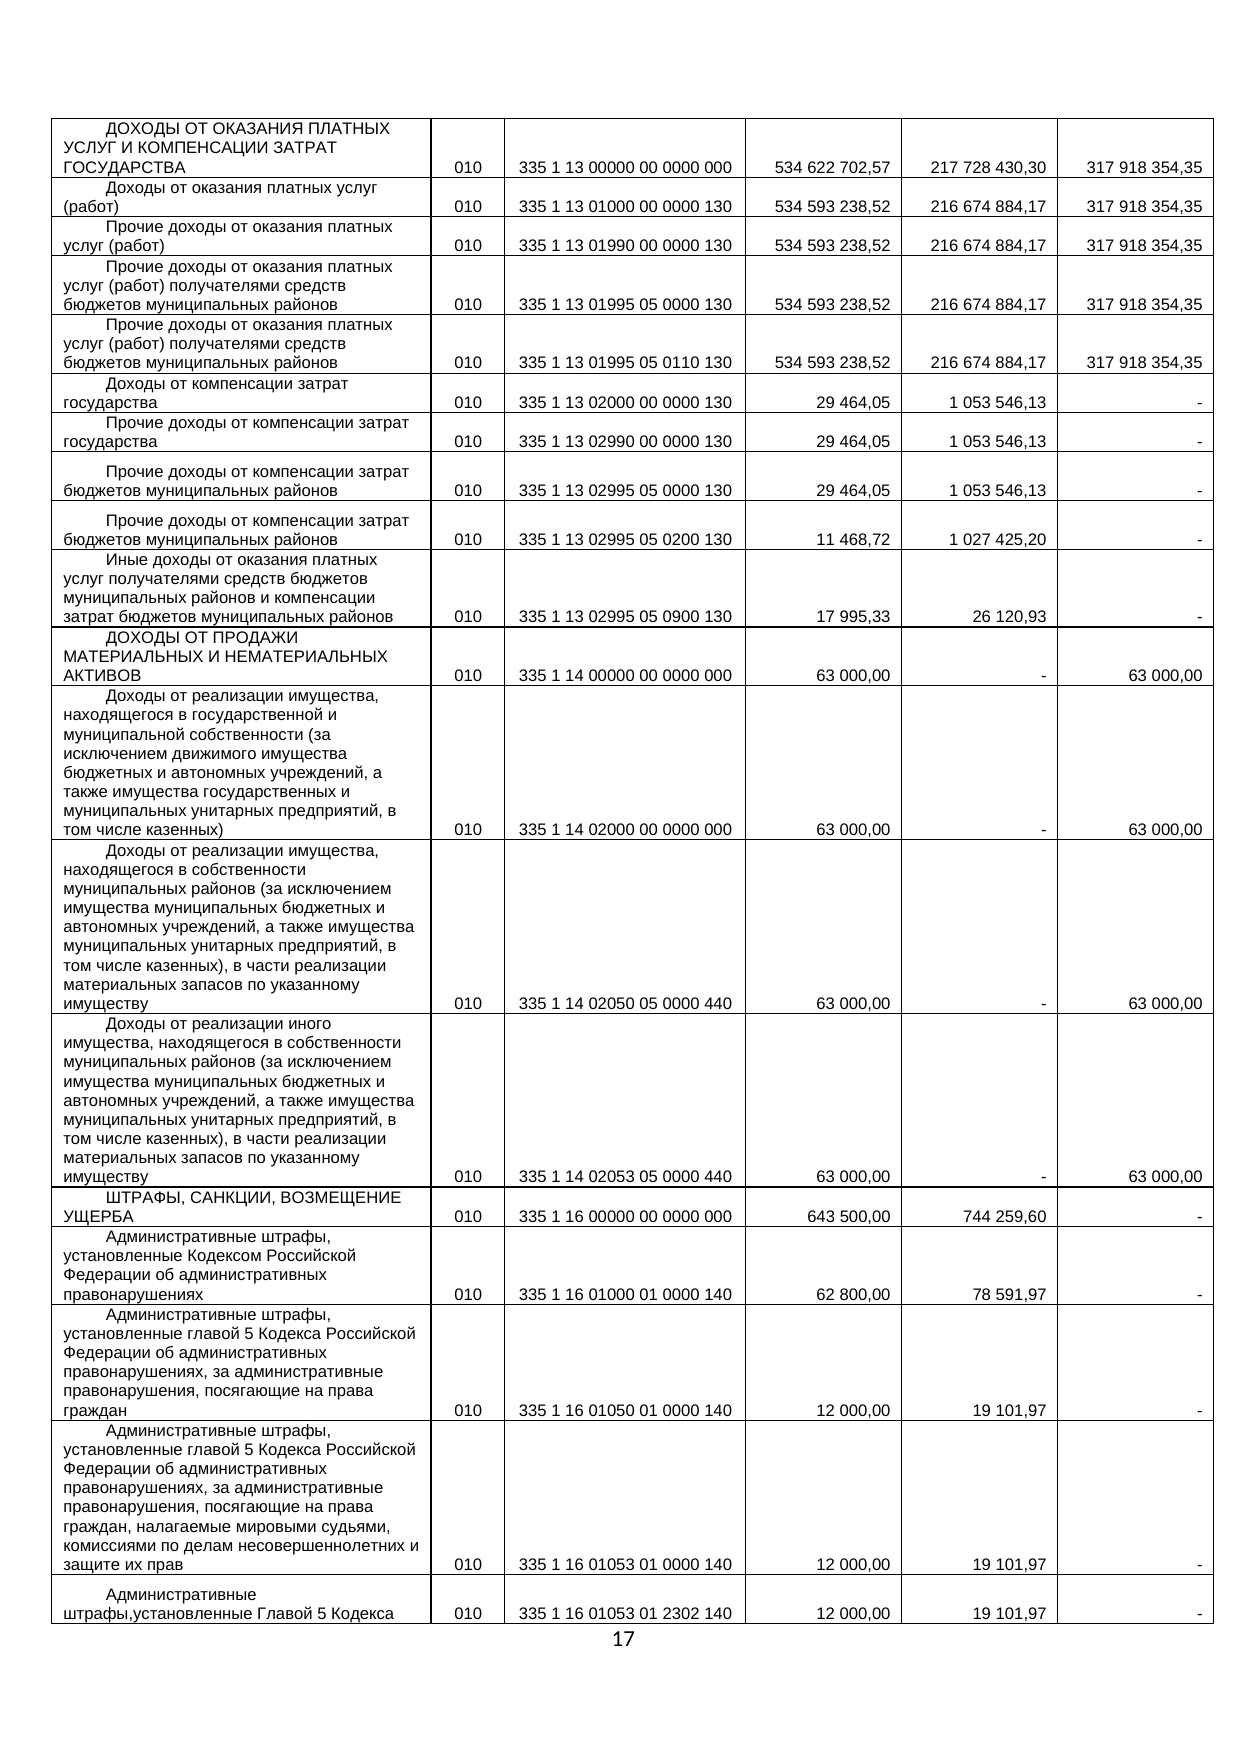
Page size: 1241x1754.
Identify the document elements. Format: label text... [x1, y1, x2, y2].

table_cell 29 464,05 [746, 452, 901, 500]
table_cell Доходы от реализации иного имущества, находящегося в собственности муниципальных районов (за исключением имущества муниципальных бюджетных и автономных учреждений, а также имущества муниципальных унитарных предприятий, в том числе казенных), в части реализации материальных запасов по указанному имуществу [52, 1014, 430, 1186]
table_cell 744 259,60 [902, 1188, 1057, 1226]
table_cell 216 674 884,17 [902, 217, 1057, 255]
table_cell 534 593 238,52 [746, 178, 901, 216]
table_cell 335 1 13 01990 00 0000 130 [505, 217, 745, 255]
table_cell 335 1 13 02995 05 0900 130 [505, 550, 745, 626]
table_cell 1 053 546,13 [902, 452, 1057, 500]
table_cell - [1058, 413, 1213, 451]
table_cell Административные штрафы, установленные Кодексом Российской Федерации об административных правонарушениях [52, 1227, 430, 1303]
table_cell 335 1 14 00000 00 0000 000 [505, 628, 745, 685]
table_cell 78 591,97 [902, 1227, 1057, 1303]
table_cell 63 000,00 [1058, 1014, 1213, 1186]
table_cell - [1058, 1227, 1213, 1303]
table_cell Доходы от оказания платных услуг (работ) [52, 178, 430, 216]
table_cell 010 [432, 501, 504, 549]
table_cell 12 000,00 [746, 1305, 901, 1419]
table_cell 335 1 16 00000 00 0000 000 [505, 1188, 745, 1226]
table_cell 010 [432, 217, 504, 255]
table_cell 12 000,00 [746, 1421, 901, 1574]
table_cell 19 101,97 [902, 1421, 1057, 1574]
table_cell Доходы от компенсации затрат государства [52, 374, 430, 412]
table_cell 63 000,00 [1058, 628, 1213, 685]
table_cell 335 1 13 01000 00 0000 130 [505, 178, 745, 216]
table_cell 010 [432, 452, 504, 500]
table_cell 317 918 354,35 [1058, 119, 1213, 177]
table_cell 29 464,05 [746, 374, 901, 412]
table_cell 217 728 430,30 [902, 119, 1057, 177]
table_cell 010 [432, 840, 504, 1013]
table_cell ДОХОДЫ ОТ ОКАЗАНИЯ ПЛАТНЫХ УСЛУГ И КОМПЕНСАЦИИ ЗАТРАТ ГОСУДАРСТВА [52, 119, 430, 177]
table_cell 010 [432, 374, 504, 412]
table_cell 317 918 354,35 [1058, 315, 1213, 372]
table_cell 19 101,97 [902, 1575, 1057, 1623]
table_cell 335 1 14 02053 05 0000 440 [505, 1014, 745, 1186]
table_cell 335 1 13 02995 05 0000 130 [505, 452, 745, 500]
table_cell Прочие доходы от оказания платных услуг (работ) получателями средств бюджетов муниципальных районов [52, 315, 430, 372]
table_cell 010 [432, 315, 504, 372]
table_cell Административные штрафы, установленные главой 5 Кодекса Российской Федерации об административных правонарушениях, за административные правонарушения, посягающие на права граждан [52, 1305, 430, 1419]
table_cell 26 120,93 [902, 550, 1057, 626]
table_cell 63 000,00 [1058, 840, 1213, 1013]
table_cell 643 500,00 [746, 1188, 901, 1226]
table_cell 62 800,00 [746, 1227, 901, 1303]
table_cell 335 1 13 01995 05 0110 130 [505, 315, 745, 372]
table_cell - [1058, 1305, 1213, 1419]
table_cell 1 053 546,13 [902, 413, 1057, 451]
table_cell 010 [432, 686, 504, 839]
table_cell 63 000,00 [746, 1014, 901, 1186]
table_cell ДОХОДЫ ОТ ПРОДАЖИ МАТЕРИАЛЬНЫХ И НЕМАТЕРИАЛЬНЫХ АКТИВОВ [52, 628, 430, 685]
table_cell 216 674 884,17 [902, 178, 1057, 216]
table_cell 010 [432, 1421, 504, 1574]
table_cell Иные доходы от оказания платных услуг получателями средств бюджетов муниципальных районов и компенсации затрат бюджетов муниципальных районов [52, 550, 430, 626]
table_cell 010 [432, 1188, 504, 1226]
table_cell 010 [432, 1227, 504, 1303]
table_cell 534 593 238,52 [746, 315, 901, 372]
table_cell 010 [432, 178, 504, 216]
table_cell - [902, 1014, 1057, 1186]
table_cell 63 000,00 [1058, 686, 1213, 839]
table_cell 317 918 354,35 [1058, 256, 1213, 314]
table_cell 1 053 546,13 [902, 374, 1057, 412]
table_cell 317 918 354,35 [1058, 217, 1213, 255]
table_cell Прочие доходы от компенсации затрат бюджетов муниципальных районов [52, 501, 430, 549]
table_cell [52, 1575, 430, 1623]
table_cell 63 000,00 [746, 840, 901, 1013]
table_cell 010 [432, 1305, 504, 1419]
table_cell 216 674 884,17 [902, 315, 1057, 372]
table_cell ШТРАФЫ, САНКЦИИ, ВОЗМЕЩЕНИЕ УЩЕРБА [52, 1188, 430, 1226]
table_cell 216 674 884,17 [902, 256, 1057, 314]
table_cell 335 1 16 01050 01 0000 140 [505, 1305, 745, 1419]
table_cell - [1058, 1575, 1213, 1623]
table_cell 335 1 13 02995 05 0200 130 [505, 501, 745, 549]
table_cell 19 101,97 [902, 1305, 1057, 1419]
table_cell 534 593 238,52 [746, 256, 901, 314]
table_cell - [902, 628, 1057, 685]
table_cell - [1058, 1188, 1213, 1226]
table_cell Доходы от реализации имущества, находящегося в собственности муниципальных районов (за исключением имущества муниципальных бюджетных и автономных учреждений, а также имущества муниципальных унитарных предприятий, в том числе казенных), в части реализации материальных запасов по указанному имуществу [52, 840, 430, 1013]
table_cell 010 [432, 550, 504, 626]
table_cell - [1058, 452, 1213, 500]
table_cell - [1058, 501, 1213, 549]
table_cell Прочие доходы от оказания платных услуг (работ) [52, 217, 430, 255]
table_cell 17 995,33 [746, 550, 901, 626]
table_cell 63 000,00 [746, 686, 901, 839]
table_cell 335 1 16 01053 01 0000 140 [505, 1421, 745, 1574]
table_cell 29 464,05 [746, 413, 901, 451]
table_cell 12 000,00 [746, 1575, 901, 1623]
table_cell 534 622 702,57 [746, 119, 901, 177]
table_cell Прочие доходы от компенсации затрат государства [52, 413, 430, 451]
table_cell - [902, 840, 1057, 1013]
table_cell 534 593 238,52 [746, 217, 901, 255]
table_cell Административные штрафы, установленные главой 5 Кодекса Российской Федерации об административных правонарушениях, за административные правонарушения, посягающие на права граждан, налагаемые мировыми судьями, комиссиями по делам несовершеннолетних и защите их прав [52, 1421, 430, 1574]
table_cell 11 468,72 [746, 501, 901, 549]
table_cell 010 [432, 628, 504, 685]
table_cell Прочие доходы от компенсации затрат бюджетов муниципальных районов [52, 452, 430, 500]
table_cell 010 [432, 256, 504, 314]
table_cell - [1058, 374, 1213, 412]
table_cell 335 1 14 02050 05 0000 440 [505, 840, 745, 1013]
table_cell 335 1 16 01000 01 0000 140 [505, 1227, 745, 1303]
table_cell 010 [432, 1014, 504, 1186]
table_cell - [902, 686, 1057, 839]
table_cell - [1058, 1421, 1213, 1574]
table_cell - [1058, 550, 1213, 626]
table_cell Прочие доходы от оказания платных услуг (работ) получателями средств бюджетов муниципальных районов [52, 256, 430, 314]
table_cell 1 027 425,20 [902, 501, 1057, 549]
table_cell 335 1 13 02990 00 0000 130 [505, 413, 745, 451]
table_cell 335 1 14 02000 00 0000 000 [505, 686, 745, 839]
table_cell 335 1 13 01995 05 0000 130 [505, 256, 745, 314]
table_cell Доходы от реализации имущества, находящегося в государственной и муниципальной собственности (за исключением движимого имущества бюджетных и автономных учреждений, а также имущества государственных и муниципальных унитарных предприятий, в том числе казенных) [52, 686, 430, 839]
table_cell 010 [432, 119, 504, 177]
table_cell 317 918 354,35 [1058, 178, 1213, 216]
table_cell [505, 1575, 745, 1623]
table_cell 335 1 13 02000 00 0000 130 [505, 374, 745, 412]
table_cell 63 000,00 [746, 628, 901, 685]
table_cell 335 1 13 00000 00 0000 000 [505, 119, 745, 177]
table_cell 010 [432, 413, 504, 451]
table_cell 010 [432, 1575, 504, 1623]
